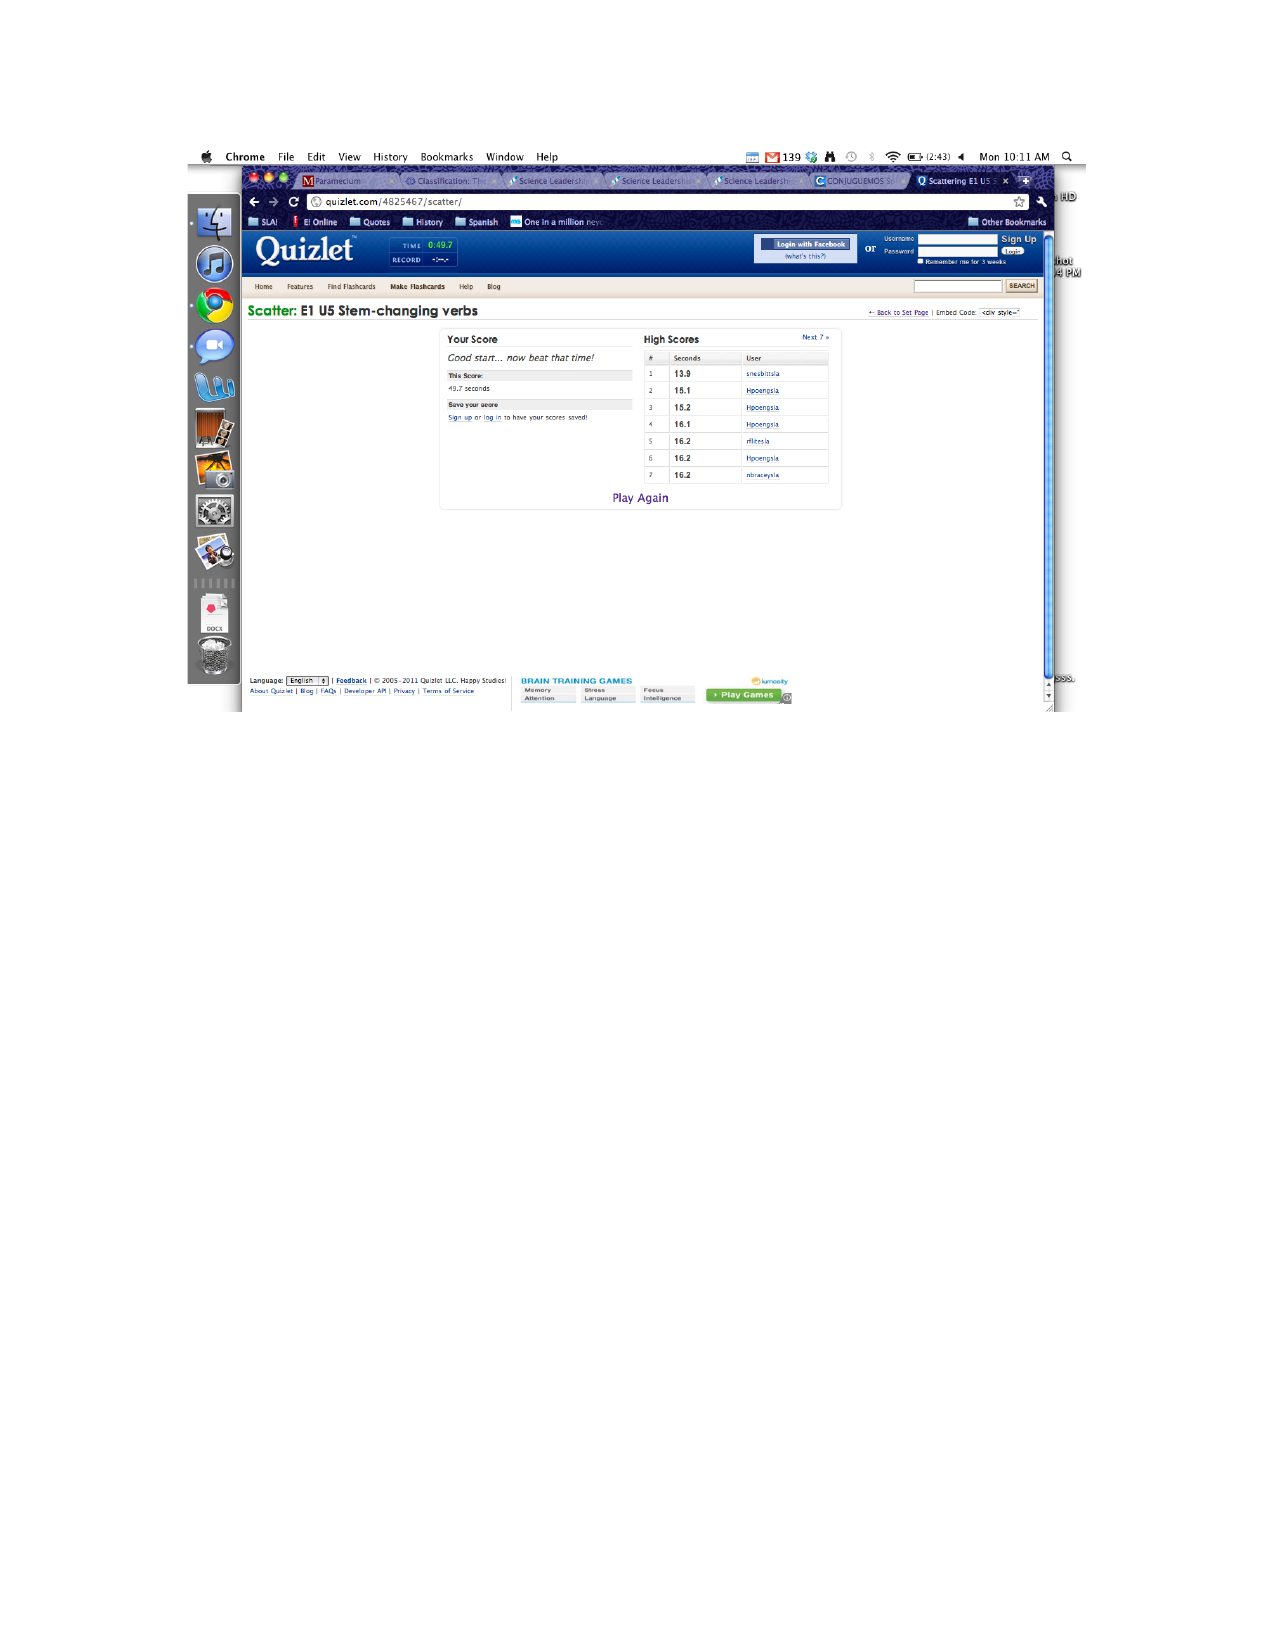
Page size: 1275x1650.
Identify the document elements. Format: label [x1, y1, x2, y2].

picture [187, 150, 1086, 712]
